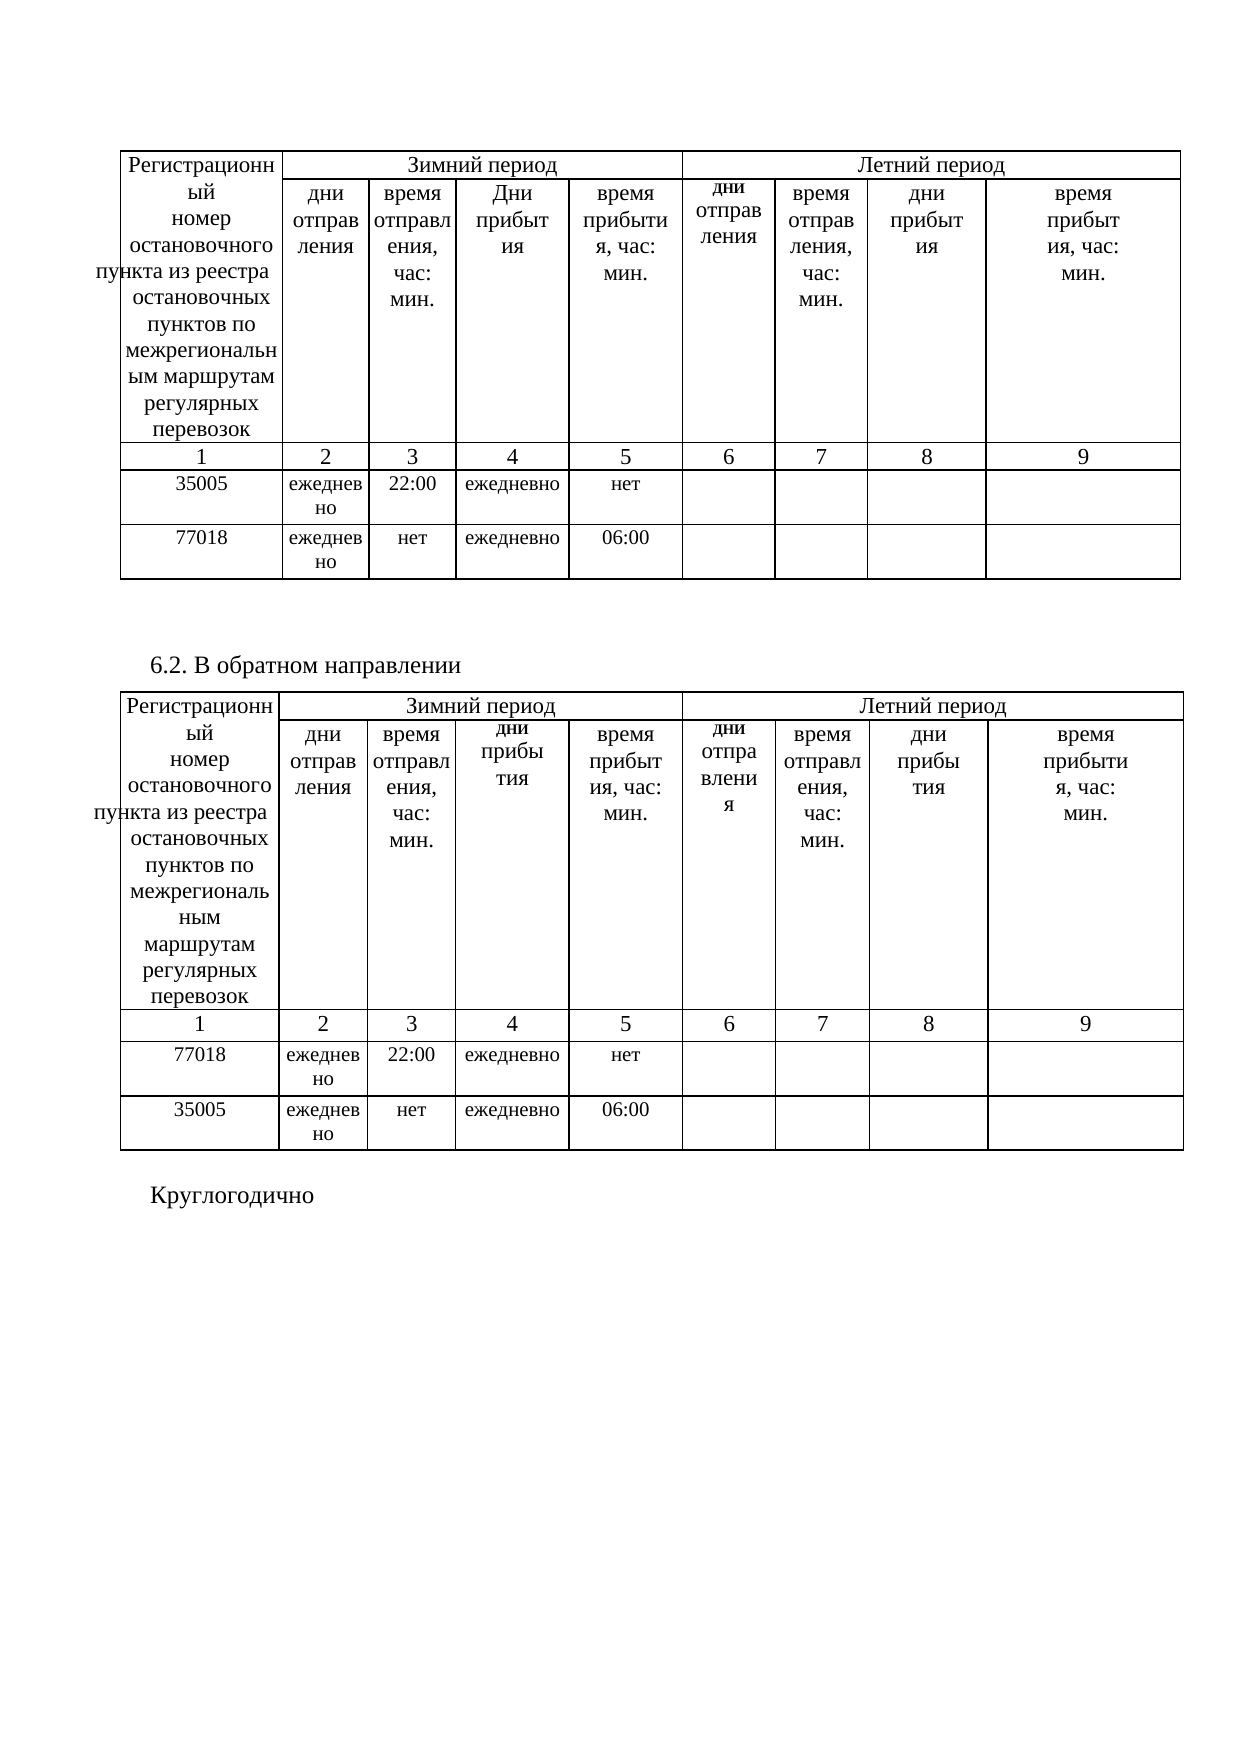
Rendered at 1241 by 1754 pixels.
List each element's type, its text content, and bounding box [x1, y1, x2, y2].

table_cell ежедневно [283, 525, 368, 578]
table_cell время отправ ления, час: мин. [776, 180, 867, 441]
table_cell 6 [683, 443, 774, 469]
table_header Регистрационный номер остановочного пункта из реестра остановочных пунктов по межрегиональным маршрутам регулярных перевозок [121, 152, 282, 441]
table_cell 2 [283, 443, 368, 469]
table_cell [683, 1097, 775, 1149]
table_cell дни отправ ления [280, 721, 367, 1009]
table_cell 06:00 [570, 525, 682, 578]
table_cell Дни прибыт ия [457, 180, 568, 441]
text Круглогодично [150, 1180, 1090, 1208]
table_cell [987, 525, 1180, 578]
table_cell ежедневно [457, 525, 568, 578]
table_cell 3 [368, 1010, 455, 1041]
table_cell время отправл ения, час: мин. [776, 721, 869, 1009]
table_cell время отправл ения, час: мин. [370, 180, 455, 441]
table_cell [987, 471, 1180, 524]
table_cell [683, 471, 774, 524]
table_cell [989, 1097, 1183, 1149]
table_cell ежедневно [456, 1097, 568, 1149]
table_header Летний период [683, 693, 1183, 719]
table_cell 1 [121, 443, 282, 469]
table_cell нет [570, 471, 682, 524]
table_cell 3 [370, 443, 455, 469]
table_cell дни прибыт ия [868, 180, 985, 441]
table_cell [776, 525, 867, 578]
table_cell ежедневно [457, 471, 568, 524]
table_cell 06:00 [570, 1097, 682, 1149]
table_cell ежедневно [280, 1097, 367, 1149]
table_cell 4 [456, 1010, 568, 1041]
table_cell [870, 1042, 987, 1095]
table_cell 5 [570, 1010, 682, 1041]
table_cell 9 [989, 1010, 1183, 1041]
table_cell 35005 [121, 471, 282, 524]
table_cell 4 [457, 443, 568, 469]
table_cell время отправл ения, час: мин. [368, 721, 455, 1009]
table_cell [776, 1042, 869, 1095]
table_cell ежедневно [456, 1042, 568, 1095]
table_cell ДНИ отправ ления [683, 180, 774, 441]
table_header Регистрационный номер остановочного пункта из реестра остановочных пунктов по межрегиональным маршрутам регулярных перевозок [121, 693, 278, 1009]
table_cell ежедневно [280, 1042, 367, 1095]
table_cell дни отправ ления [283, 180, 368, 441]
table_cell время прибыт ия, час: мин. [987, 180, 1180, 441]
table_cell 9 [987, 443, 1180, 469]
table_cell [870, 1097, 987, 1149]
table_cell 2 [280, 1010, 367, 1041]
table_cell [776, 1097, 869, 1149]
table_header Зимний период [280, 693, 682, 719]
table_cell время прибыти я, час: мин. [989, 721, 1183, 1009]
table_cell [868, 525, 985, 578]
table_cell 8 [870, 1010, 987, 1041]
table_cell [989, 1042, 1183, 1095]
table_cell 35005 [121, 1097, 278, 1149]
table_cell ДНИ прибы тия [456, 721, 568, 1009]
table_cell [683, 525, 774, 578]
table_cell 22:00 [368, 1042, 455, 1095]
table_cell 7 [776, 443, 867, 469]
table_cell 77018 [121, 525, 282, 578]
table_cell 7 [776, 1010, 869, 1041]
table_cell 6 [683, 1010, 775, 1041]
table_cell ежедневно [283, 471, 368, 524]
table_cell время прибыти я, час: мин. [570, 180, 682, 441]
text 6.2. В обратном направлении [150, 650, 1090, 678]
table_cell [868, 471, 985, 524]
table_cell нет [370, 525, 455, 578]
table_cell 8 [868, 443, 985, 469]
table_cell дни прибы тия [870, 721, 987, 1009]
table_cell [683, 1042, 775, 1095]
table_header Летний период [683, 152, 1180, 178]
table_cell нет [368, 1097, 455, 1149]
table_cell 5 [570, 443, 682, 469]
table_cell 22:00 [370, 471, 455, 524]
table_cell 77018 [121, 1042, 278, 1095]
table_cell ДНИ отпра влени я [683, 721, 775, 1009]
table_header Зимний период [283, 152, 682, 178]
table_cell [776, 471, 867, 524]
table_cell нет [570, 1042, 682, 1095]
table_cell 1 [121, 1010, 278, 1041]
table_cell время прибыт ия, час: мин. [570, 721, 682, 1009]
